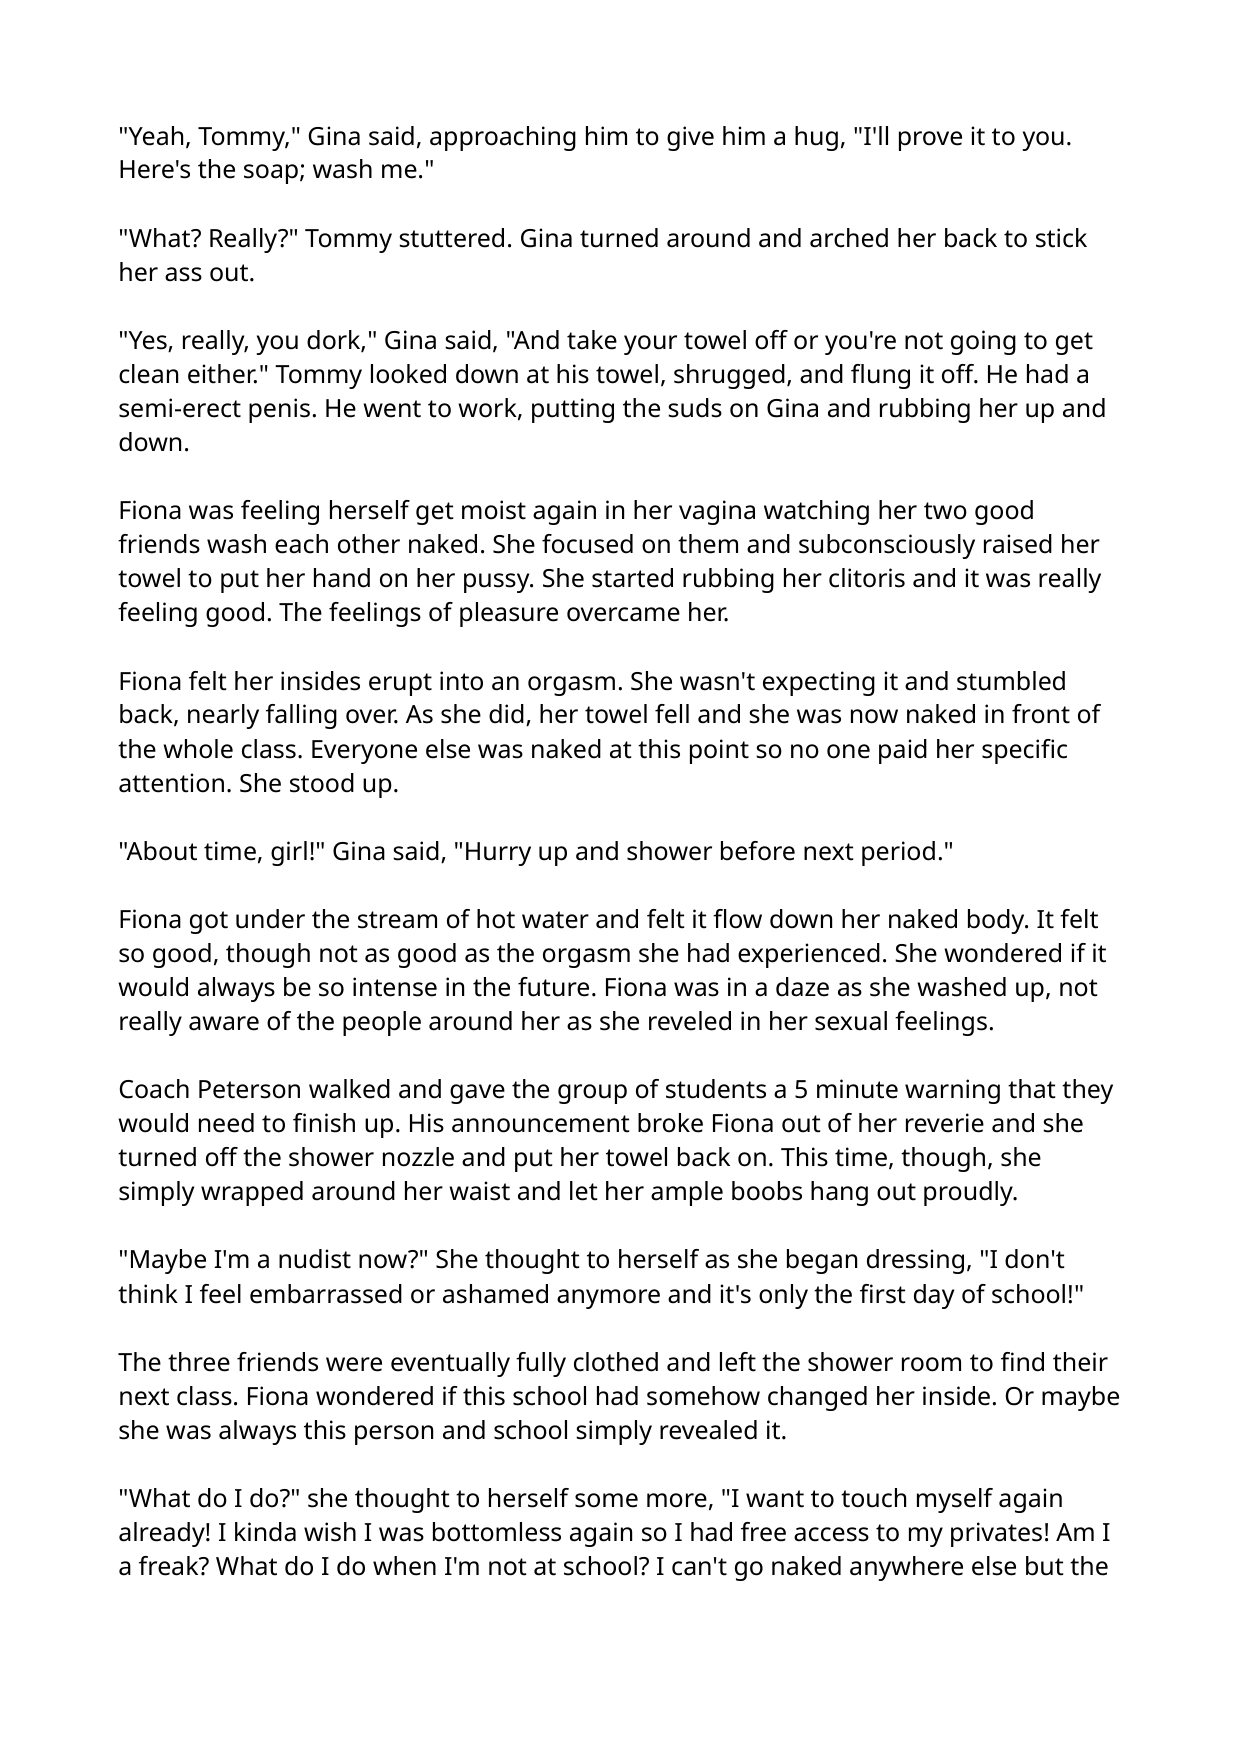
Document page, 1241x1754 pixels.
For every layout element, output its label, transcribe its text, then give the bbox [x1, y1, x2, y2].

text "Maybe I'm a nudist now?" She thought to herself as she began dressing, "I don't think I feel embarrassed or ashamed anymore and it's only the first day of school!" [118, 1242, 1122, 1310]
text Fiona was feeling herself get moist again in her vagina watching her two good friends wash each other naked. She focused on them and subconsciously raised her towel to put her hand on her pussy. She started rubbing her clitoris and it was really feeling good. The feelings of pleasure overcame her. [118, 493, 1122, 629]
text "Yeah, Tommy," Gina said, approaching him to give him a hug, "I'll prove it to you. Here's the soap; wash me." [118, 118, 1122, 186]
text Fiona felt her insides erupt into an orgasm. She wasn't expecting it and stumbled back, nearly falling over. As she did, her towel fell and she was now naked in front of the whole class. Everyone else was naked at this point so no one paid her specific attention. She stood up. [118, 663, 1122, 799]
text Fiona got under the stream of hot water and felt it flow down her naked body. It felt so good, though not as good as the orgasm she had experienced. She wondered if it would always be so intense in the future. Fiona was in a daze as she washed up, not really aware of the people around her as she reveled in her sexual feelings. [118, 902, 1122, 1038]
text The three friends were eventually fully clothed and left the shower room to find their next class. Fiona wondered if this school had somehow changed her inside. Or maybe she was always this person and school simply revealed it. [118, 1344, 1122, 1447]
text Coach Peterson walked and gave the group of students a 5 minute warning that they would need to finish up. His announcement broke Fiona out of her reverie and she turned off the shower nozzle and put her towel back on. This time, though, she simply wrapped around her waist and let her ample boobs hang out proudly. [118, 1072, 1122, 1208]
text "Yes, really, you dork," Gina said, "And take your towel off or you're not going to get clean either." Tommy looked down at his towel, shrugged, and flung it off. He had a semi-erect penis. He went to work, putting the suds on Gina and rubbing her up and down. [118, 322, 1122, 459]
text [118, 1481, 1122, 1583]
text "About time, girl!" Gina said, "Hurry up and shower before next period." [118, 833, 1122, 867]
text "What? Really?" Tommy stuttered. Gina turned around and arched her back to stick her ass out. [118, 220, 1122, 288]
